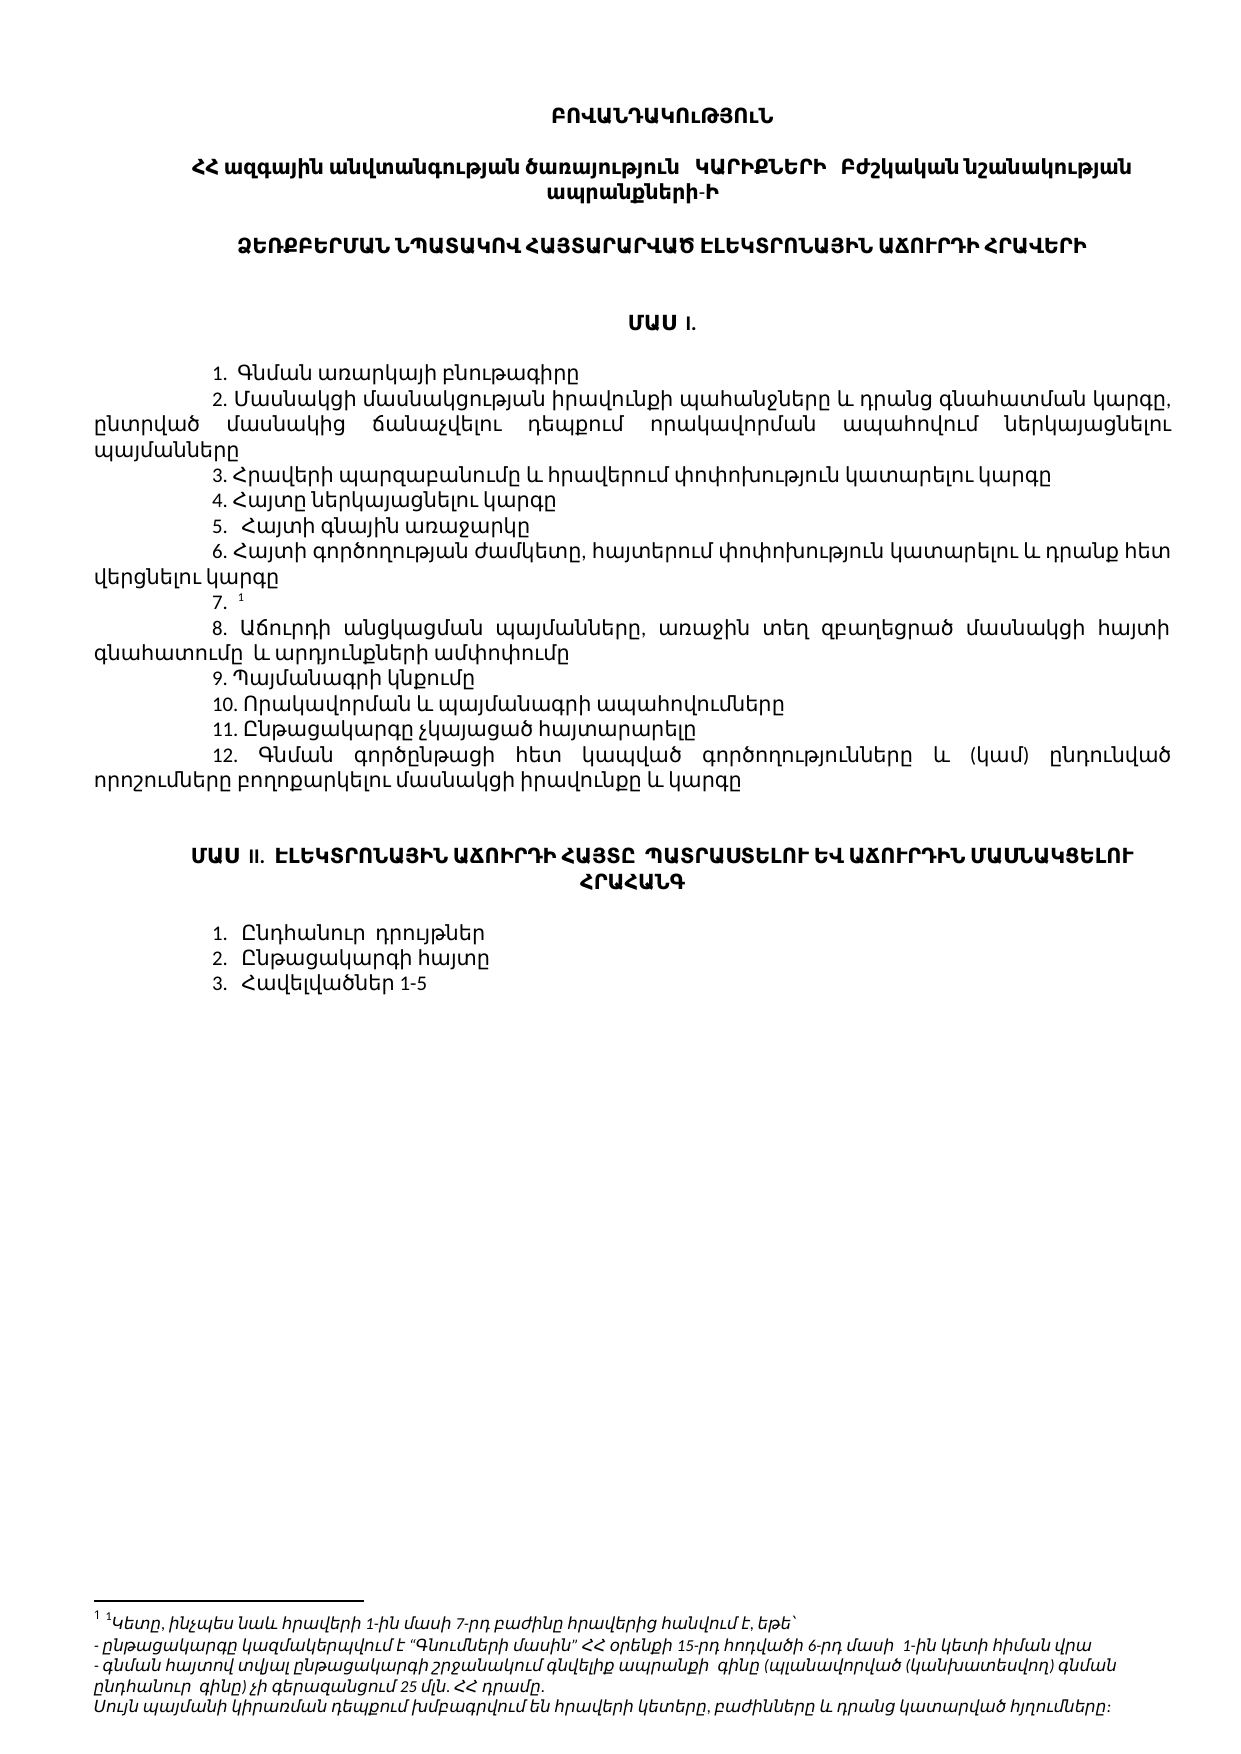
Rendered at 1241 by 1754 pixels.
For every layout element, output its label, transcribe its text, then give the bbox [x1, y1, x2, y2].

text ՄԱՍ II. ԷԼԵԿՏՐՈՆԱՅԻՆ ԱՃՈԻՐԴԻ ՀԱՅՏԸ ՊԱՏՐԱՍՏԵԼՈՒ ԵՎ ԱՃՈՒՐԴԻՆ ՄԱՍՆԱԿՑԵԼՈՒ ՀՐԱՀԱՆԳ [94, 843, 1171, 894]
text 8. Աճուրդի անցկացման պայմանները, առաջին տեղ զբաղեցրած մասնակցի հայտի գնահատումը և արդյունքների ամփոփումը [94, 615, 1171, 666]
text 2. Ընթացակարգի հայտը [94, 945, 1171, 971]
text 6. Հայտի գործողության ժամկետը, հայտերում փոփոխություն կատարելու և դրանք հետ վերցնելու կարգը [94, 538, 1171, 589]
text 2. Մասնակցի մասնակցության իրավունքի պահանջները և դրանց գնահատման կարգը, ընտրված մասնակից ճանաչվելու դեպքում որակավորման ապահովում ներկայացնելու պայմանները [94, 386, 1171, 462]
text 3. Հավելվածներ 1-5 [94, 971, 1171, 996]
text 7. 1 [94, 589, 1171, 615]
text 11. Ընթացակարգը չկայացած հայտարարելը [94, 716, 1171, 742]
text 12. Գնման գործընթացի հետ կապված գործողությունները և (կամ) ընդունված որոշումները բողոքարկելու մասնակցի իրավունքը և կարգը [94, 742, 1171, 793]
text ՁԵՌՔԲԵՐՄԱՆ ՆՊԱՏԱԿՈՎ ՀԱՅՏԱՐԱՐՎԱԾ ԷԼԵԿՏՐՈՆԱՅԻՆ ԱՃՈՒՐԴԻ ՀՐԱՎԵՐԻ [94, 233, 1171, 259]
text 10. Որակավորման և պայմանագրի ապահովումները [94, 691, 1171, 716]
text 5. Հայտի գնային առաջարկը [94, 513, 1171, 538]
text ՀՀ ազգային անվտանգության ծառայություն ԿԱՐԻՔՆԵՐԻ Բժշկական նշանակության ապրանքների-Ի [94, 154, 1171, 205]
text 1. Գնման առարկայի բնութագիրը [94, 361, 1171, 386]
text 3. Հրավերի պարզաբանումը և հրավերում փոփոխություն կատարելու կարգը [94, 462, 1171, 488]
text ՄԱՍ I. [94, 310, 1171, 335]
text 1. Ընդհանուր դրույթներ [94, 920, 1171, 945]
text 4. Հայտը ներկայացնելու կարգը [94, 488, 1171, 513]
text 9. Պայմանագրի կնքումը [94, 666, 1171, 691]
text ԲՈՎԱՆԴԱԿՈւԹՅՈւՆ [94, 103, 1171, 128]
